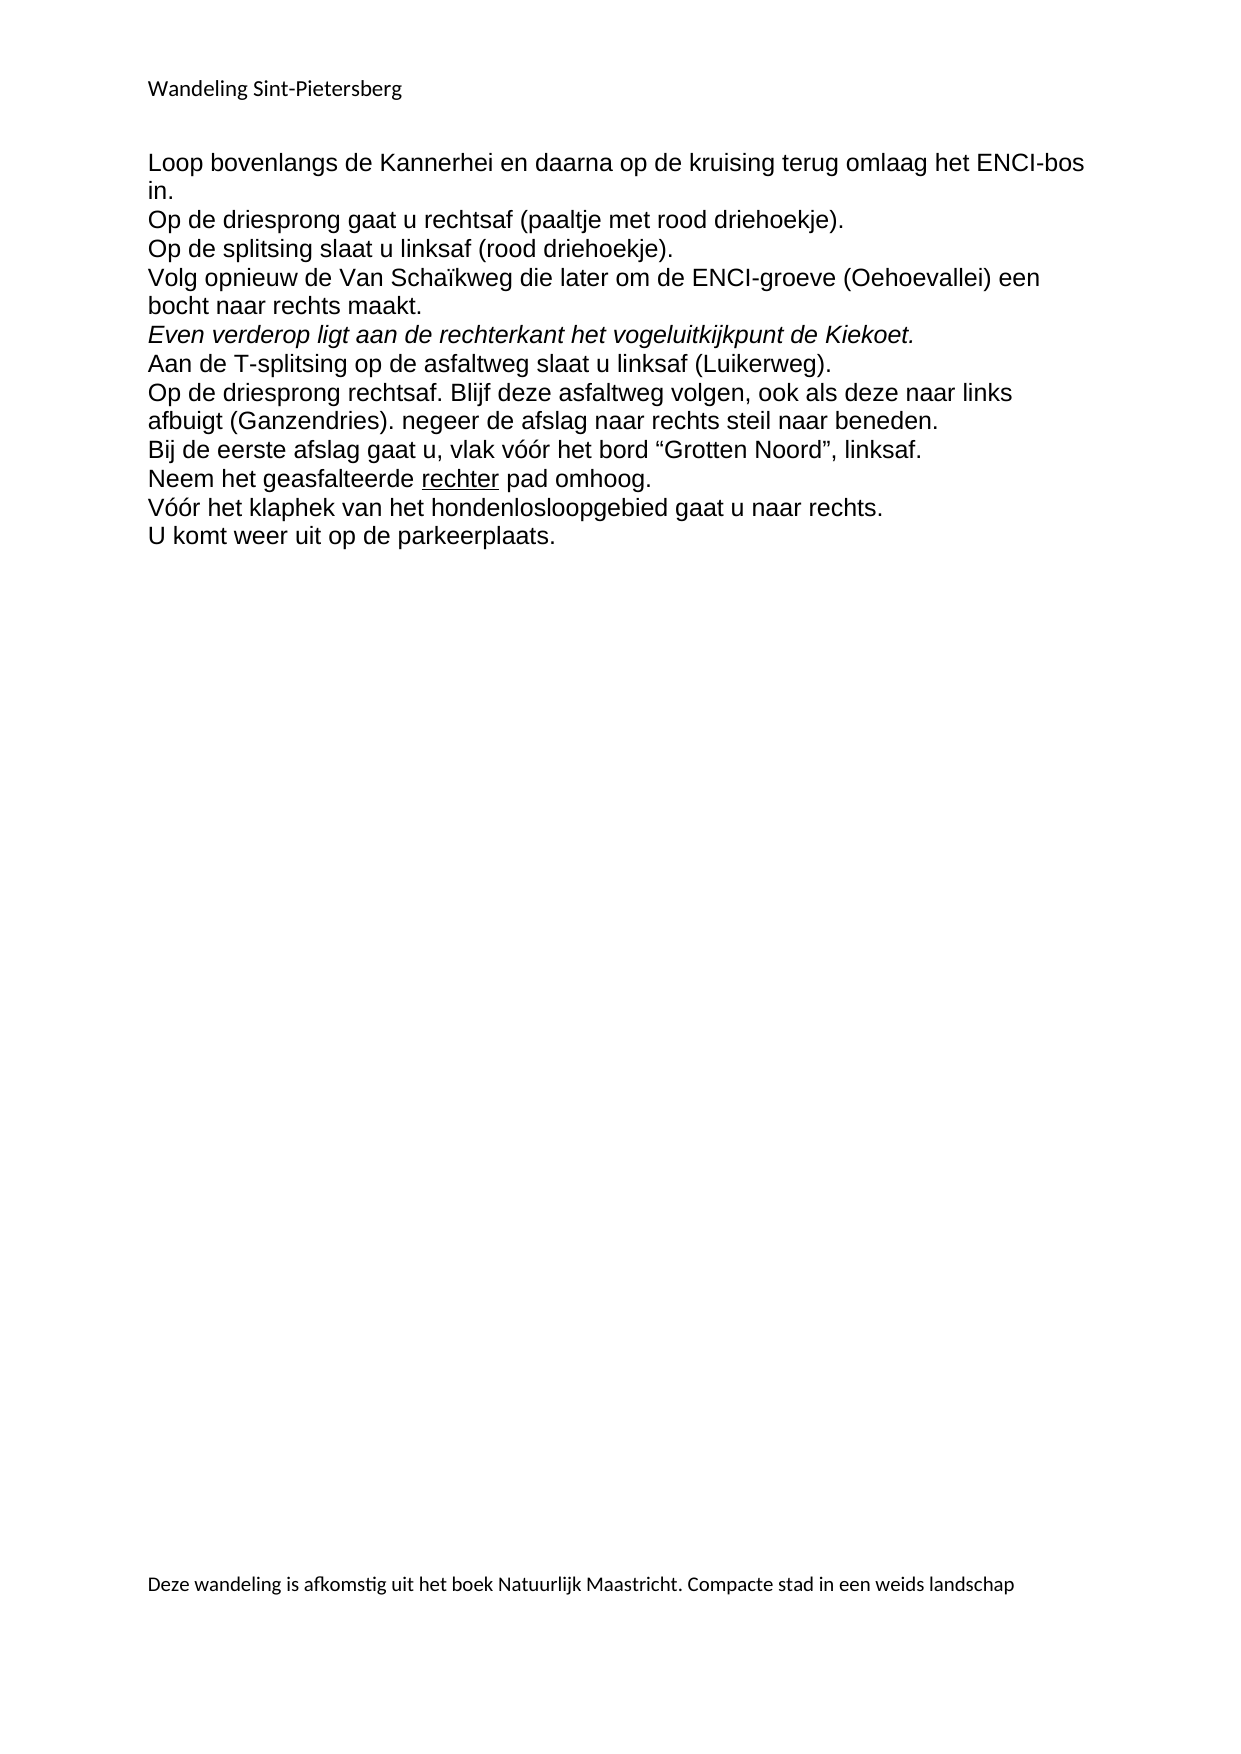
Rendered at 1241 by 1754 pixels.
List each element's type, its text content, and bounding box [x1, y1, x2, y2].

text Op de driesprong rechtsaf. Blijf deze asfaltweg volgen, ook als deze naar links afbuigt (Ganzendries). negeer de afslag naar rechts steil naar beneden. [148, 378, 1093, 435]
text Aan de T-splitsing op de asfaltweg slaat u linksaf (Luikerweg). [148, 349, 1093, 378]
text Neem het geasfalteerde rechter pad omhoog. [148, 464, 1093, 493]
text Bij de eerste afslag gaat u, vlak vóór het bord “Grotten Noord”, linksaf. [148, 435, 1093, 464]
text Even verderop ligt aan de rechterkant het vogeluitkijkpunt de Kiekoet. [148, 320, 1093, 349]
text U komt weer uit op de parkeerplaats. [148, 521, 1093, 550]
text Volg opnieuw de Van Schaïkweg die later om de ENCI-groeve (Oehoevallei) een bocht naar rechts maakt. [148, 263, 1093, 320]
text Op de splitsing slaat u linksaf (rood driehoekje). [148, 234, 1093, 263]
text Vóór het klaphek van het hondenlosloopgebied gaat u naar rechts. [148, 493, 1093, 521]
text Loop bovenlangs de Kannerhei en daarna op de kruising terug omlaag het ENCI-bos in. [148, 148, 1093, 205]
text Op de driesprong gaat u rechtsaf (paaltje met rood driehoekje). [148, 205, 1093, 234]
